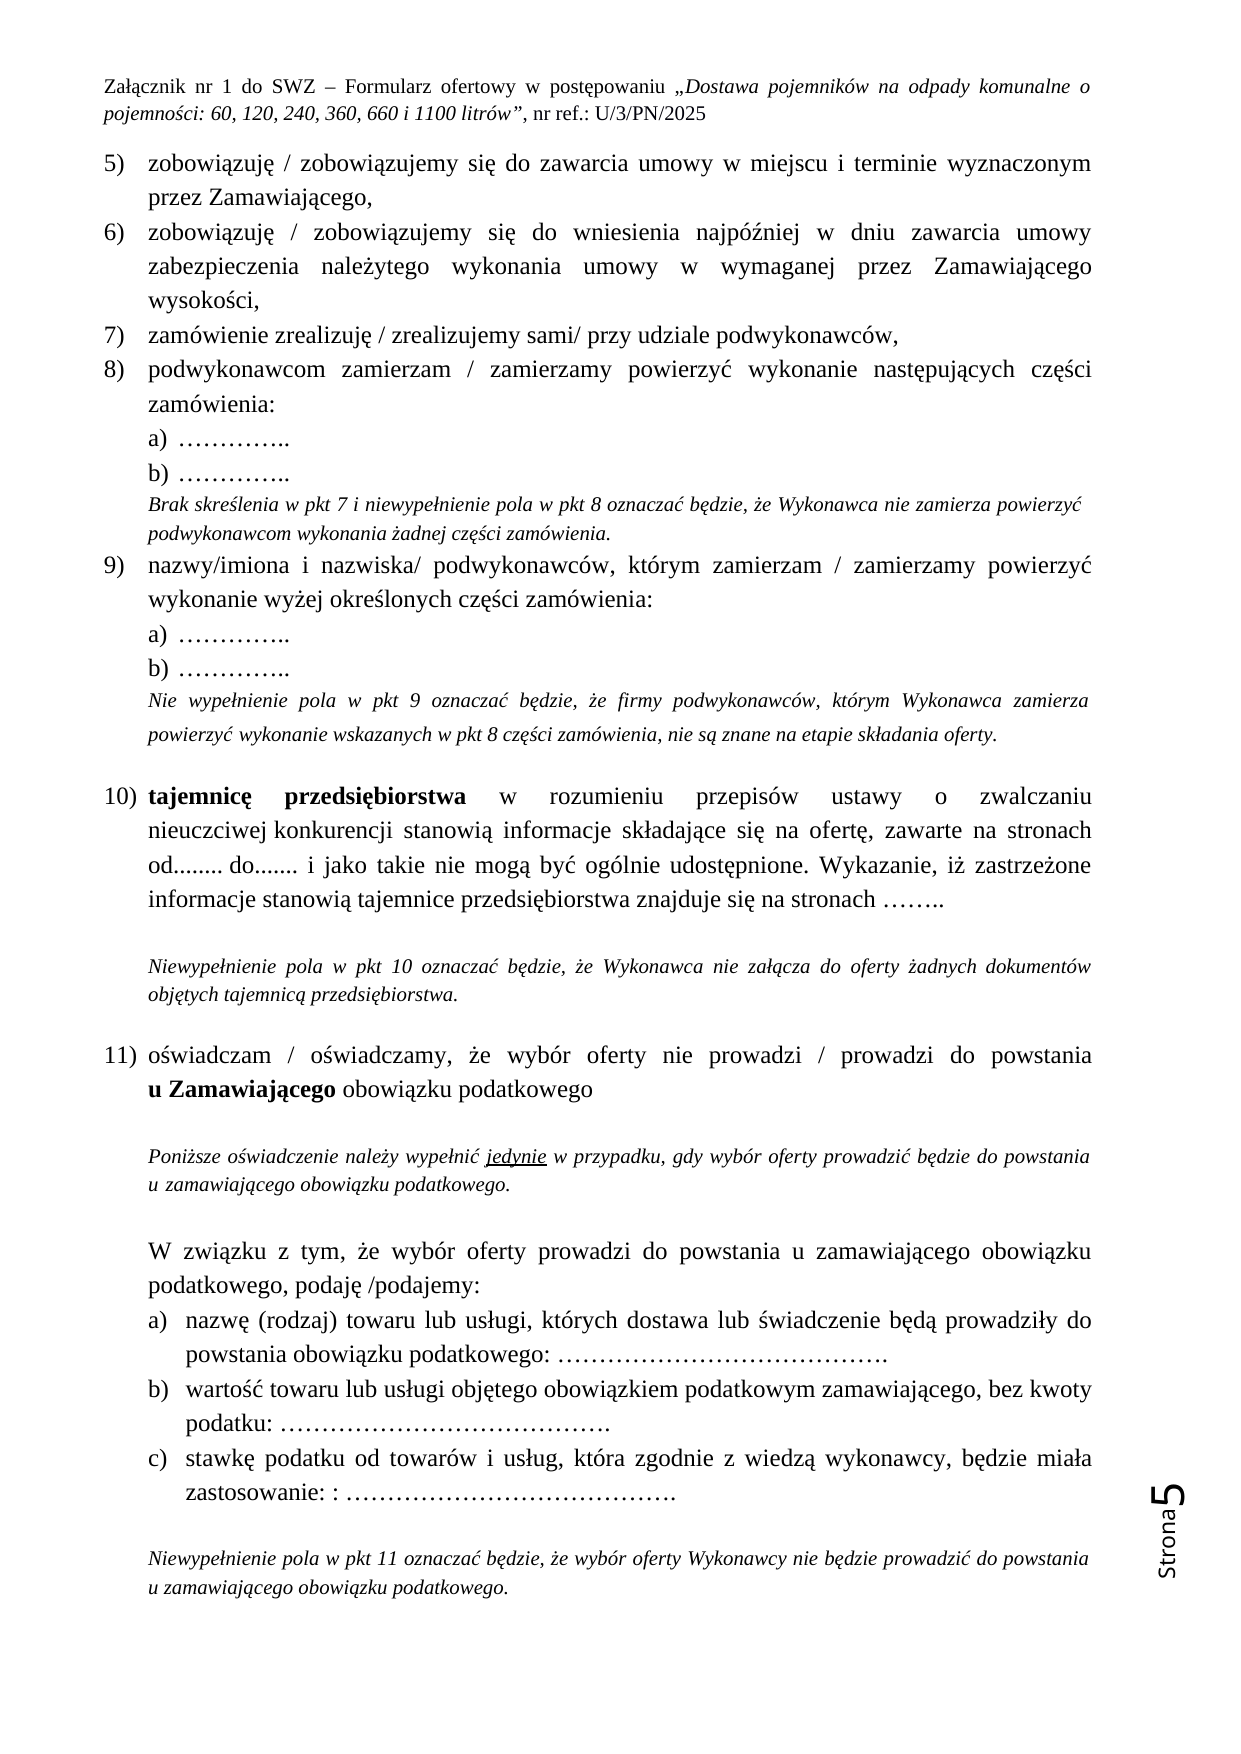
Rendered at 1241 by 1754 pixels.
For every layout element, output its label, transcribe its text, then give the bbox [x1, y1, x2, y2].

list ………….. [148, 653, 1093, 682]
list zamówienie zrealizuję / zrealizujemy sami/ przy udziale podwykonawców, [103, 320, 1093, 349]
list wartość towaru lub usługi objętego obowiązkiem podatkowym zamawiającego, bez kwoty podatku: …………………………………. [148, 1374, 1093, 1437]
text Niewypełnienie pola w pkt 11 oznaczać będzie, że wybór oferty Wykonawcy nie będzie prowadzić do powstania u zamawiającego obowiązku podatkowego. [148, 1546, 1093, 1599]
list ………….. [148, 458, 1093, 487]
list podwykonawcom zamierzam / zamierzamy powierzyć wykonanie następujących części zamówienia: [103, 354, 1093, 418]
text Nie wypełnienie pola w pkt 9 oznaczać będzie, że firmy podwykonawców, którym Wykonawca zamierza powierzyć wykonanie wskazanych w pkt 8 części zamówienia, nie są znane na etapie składania oferty. [148, 688, 1093, 747]
list zobowiązuję / zobowiązujemy się do wniesienia najpóźniej w dniu zawarcia umowy zabezpieczenia należytego wykonania umowy w wymaganej przez Zamawiającego wysokości, [103, 217, 1093, 314]
text Niewypełnienie pola w pkt 10 oznaczać będzie, że Wykonawca nie załącza do oferty żadnych dokumentów objętych tajemnicą przedsiębiorstwa. [148, 953, 1093, 1006]
list oświadczam / oświadczamy, że wybór oferty nie prowadzi / prowadzi do powstania u Zamawiającego obowiązku podatkowego [103, 1040, 1093, 1103]
list nazwę (rodzaj) towaru lub usługi, których dostawa lub świadczenie będą prowadziły do powstania obowiązku podatkowego: …………………………………. [148, 1305, 1093, 1368]
list ………….. [148, 619, 1093, 648]
list stawkę podatku od towarów i usług, która zgodnie z wiedzą wykonawcy, będzie miała zastosowanie: : …………………………………. [148, 1443, 1093, 1506]
text Brak skreślenia w pkt 7 i niewypełnienie pola w pkt 8 oznaczać będzie, że Wykonawca nie zamierza powierzyć podwykonawcom wykonania żadnej części zamówienia. [148, 492, 1085, 545]
list zobowiązuję / zobowiązujemy się do zawarcia umowy w miejscu i terminie wyznaczonym przez Zamawiającego, [103, 148, 1093, 211]
text Poniższe oświadczenie należy wypełnić jedynie w przypadku, gdy wybór oferty prowadzić będzie do powstania u zamawiającego obowiązku podatkowego. [148, 1143, 1093, 1196]
list ………….. [148, 423, 1093, 452]
list tajemnicę przedsiębiorstwa w rozumieniu przepisów ustawy o zwalczaniu nieuczciwej konkurencji stanowią informacje składające się na ofertę, zawarte na stronach od........ do....... i jako takie nie mogą być ogólnie udostępnione. Wykazanie, iż zastrzeżone informacje stanowią tajemnice przedsiębiorstwa znajduje się na stronach …….. [103, 781, 1093, 913]
text W związku z tym, że wybór oferty prowadzi do powstania u zamawiającego obowiązku podatkowego, podaję /podajemy: [148, 1236, 1093, 1299]
list nazwy/imiona i nazwiska/ podwykonawców, którym zamierzam / zamierzamy powierzyć wykonanie wyżej określonych części zamówienia: [103, 550, 1093, 613]
